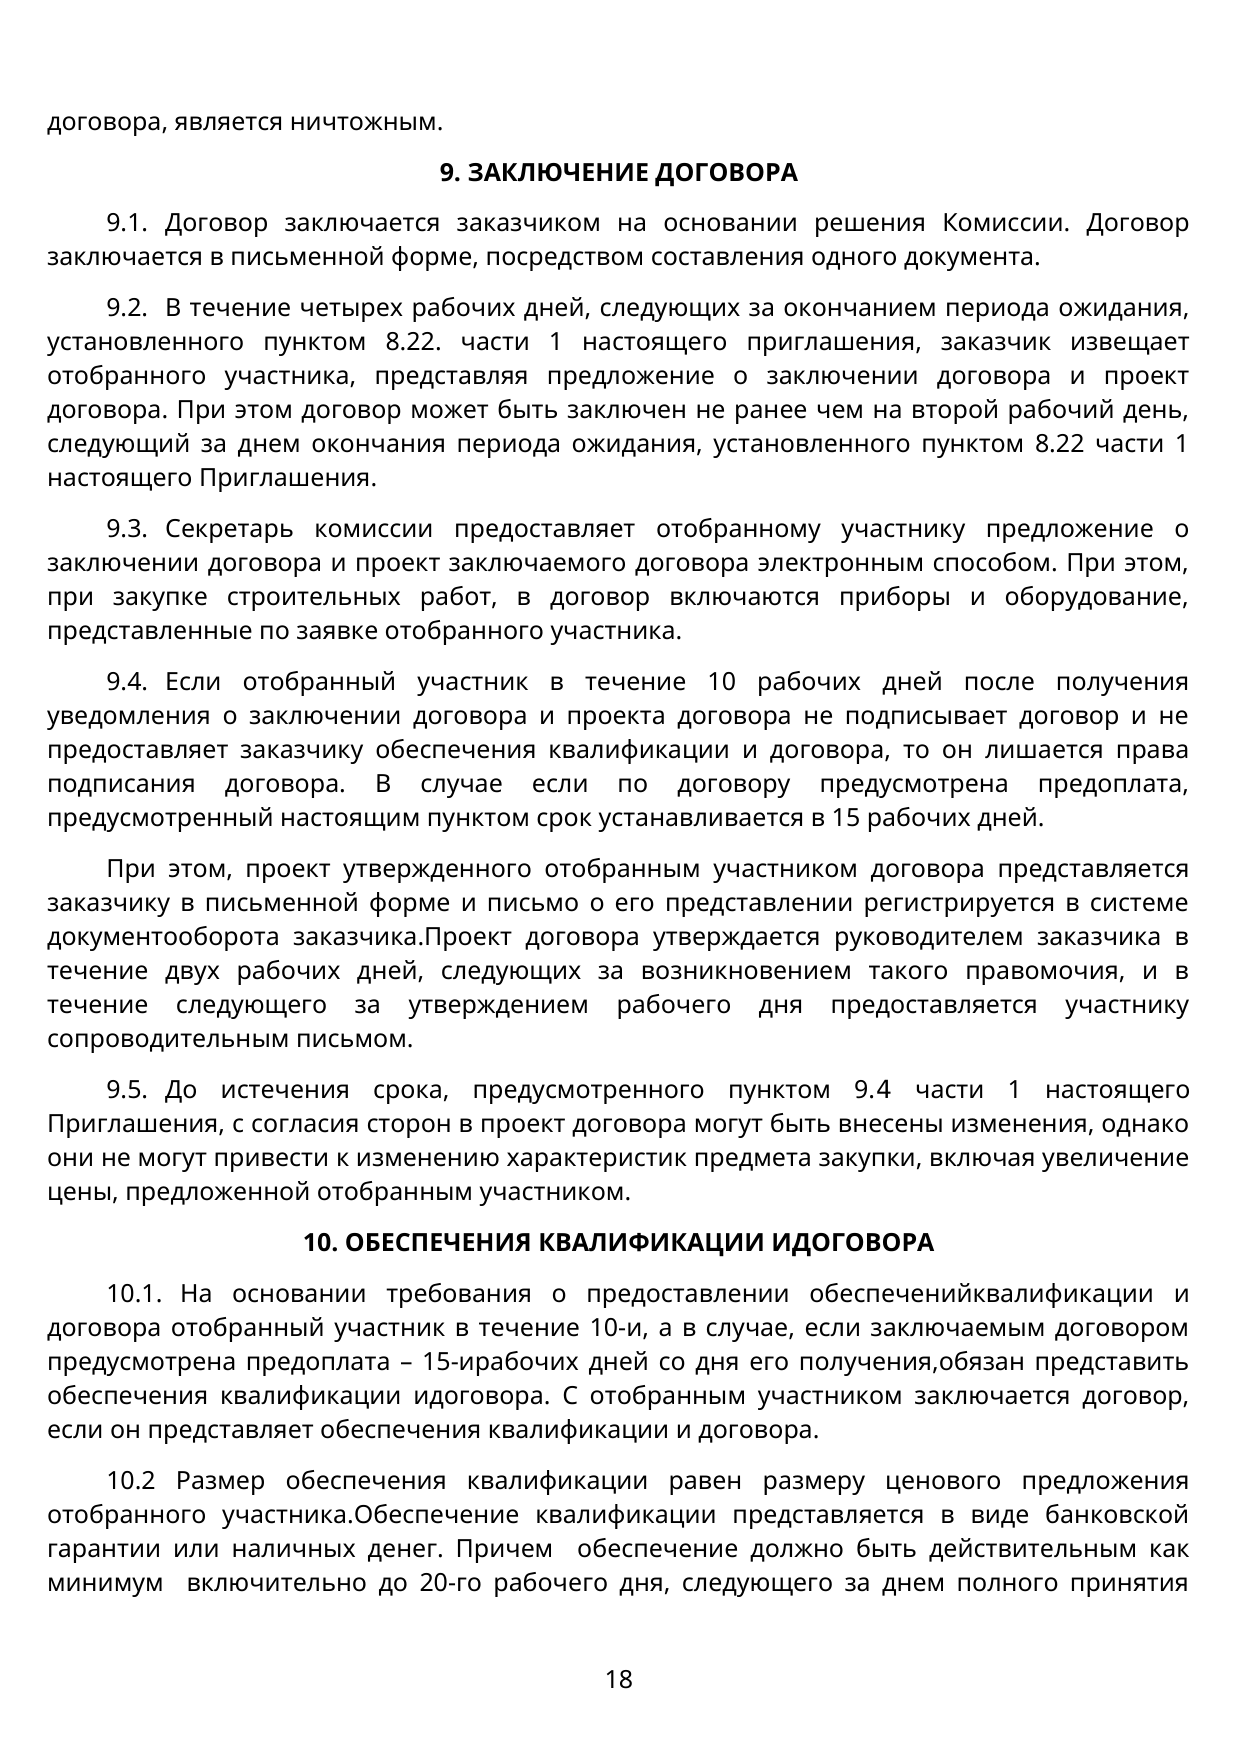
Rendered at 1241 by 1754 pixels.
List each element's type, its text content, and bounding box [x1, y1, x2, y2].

text 9.1. Договор заключается заказчиком на основании решения Комиссии. Договор заключается в письменной форме, посредством составления одного документа. [47, 205, 1191, 273]
text 9.3. Секретарь комиссии предоставляет отобранному участнику предложение о заключении договора и проект заключаемого договора электронным способом. При этом, при закупке строительных работ, в договор включаются приборы и оборудование, представленные по заявке отобранного участника. [47, 511, 1191, 647]
text 9. ЗАКЛЮЧЕНИЕ ДОГОВОРА [47, 154, 1191, 188]
text 10. ОБЕСПЕЧЕНИЯ КВАЛИФИКАЦИИ ИДОГОВОРА [47, 1224, 1191, 1259]
text 10.1. На основании требования о предоставлении обеспеченийквалификации и договора отобранный участник в течение 10-и, а в случае, если заключаемым договором предусмотрена предоплата – 15-ирабочих дней со дня его получения,обязан представить обеспечения квалификации идоговора. С отобранным участником заключается договор, если он представляет обеспечения квалификации и договора. [47, 1275, 1191, 1446]
text 9.2. В течение четырех рабочих дней, следующих за окончанием периода ожидания, установленного пунктом 8.22. части 1 настоящего приглашения, заказчик извещает отобранного участника, представляя предложение о заключении договора и проект договора. При этом договор может быть заключен не ранее чем на второй рабочий день, следующий за днем окончания периода ожидания, установленного пунктом 8.22 части 1 настоящего Приглашения. [47, 290, 1191, 494]
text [47, 1462, 1191, 1598]
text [47, 103, 1191, 137]
text 9.5. До истечения срока, предусмотренного пунктом 9.4 части 1 настоящего Приглашения, с согласия сторон в проект договора могут быть внесены изменения, однако они не могут привести к изменению характеристик предмета закупки, включая увеличение цены, предложенной отобранным участником. [47, 1072, 1191, 1208]
text 9.4. Если отобранный участник в течение 10 рабочих дней после получения уведомления о заключении договора и проекта договора не подписывает договор и не предоставляет заказчику обеспечения квалификации и договора, то он лишается права подписания договора. В случае если по договору предусмотрена предоплата, предусмотренный настоящим пунктом срок устанавливается в 15 рабочих дней. [47, 664, 1191, 834]
text При этом, проект утвержденного отобранным участником договора представляется заказчику в письменной форме и письмо о его представлении регистрируется в системе документооборота заказчика.Проект договора утверждается руководителем заказчика в течение двух рабочих дней, следующих за возникновением такого правомочия, и в течение следующего за утверждением рабочего дня предоставляется участнику сопроводительным письмом. [47, 851, 1191, 1055]
